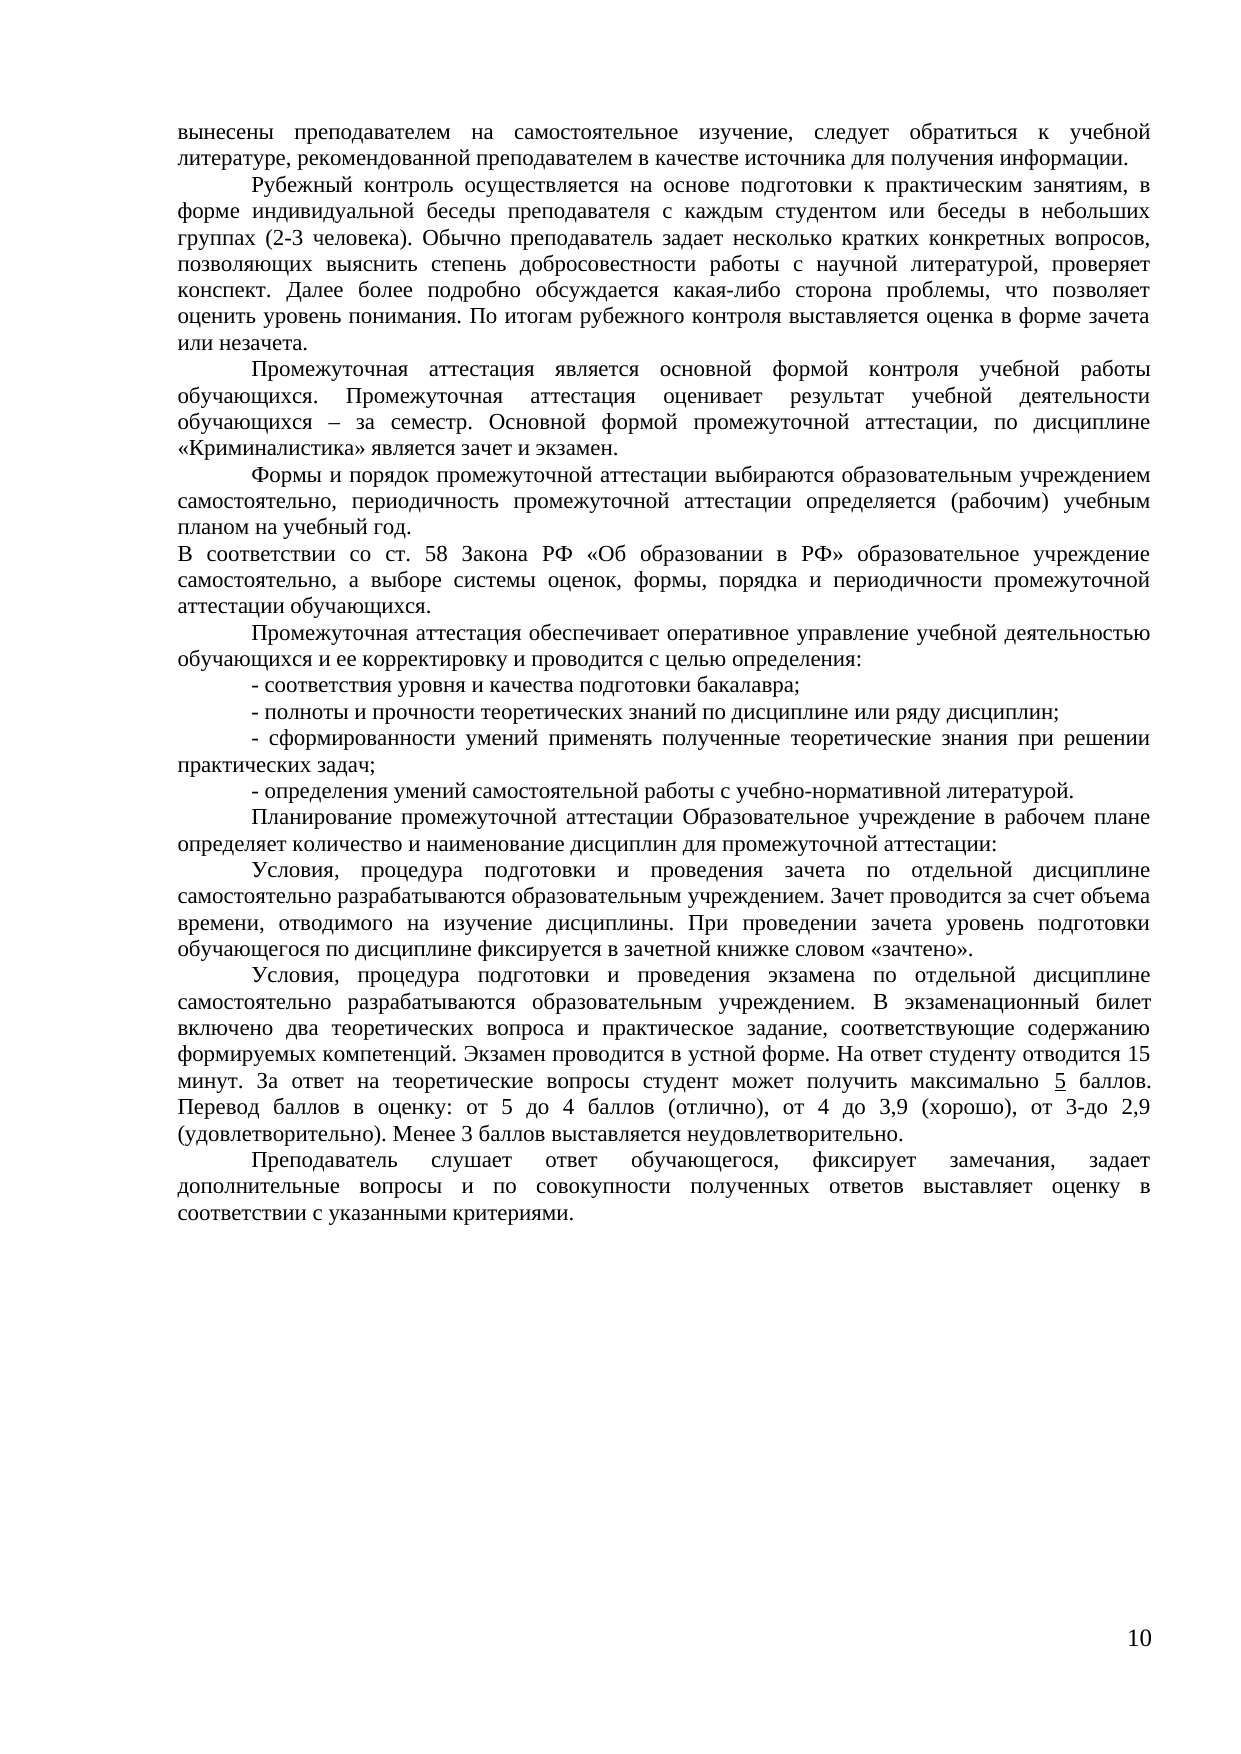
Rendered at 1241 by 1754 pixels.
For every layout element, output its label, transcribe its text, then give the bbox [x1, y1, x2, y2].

text Промежуточная аттестация является основной формой контроля учебной работы обучающихся. Промежуточная аттестация оценивает результат учебной деятельности обучающихся – за семестр. Основной формой промежуточной аттестации, по дисциплине «Криминалистика» является зачет и экзамен. [177, 355, 1152, 461]
text В соответствии со ст. 58 Закона РФ «Об образовании в РФ» образовательное учреждение самостоятельно, а выборе системы оценок, формы, порядка и периодичности промежуточной аттестации обучающихся. [177, 540, 1152, 619]
text Условия, процедура подготовки и проведения зачета по отдельной дисциплине самостоятельно разрабатываются образовательным учреждением. Зачет проводится за счет объема времени, отводимого на изучение дисциплины. При проведении зачета уровень подготовки обучающегося по дисциплине фиксируется в зачетной книжке словом «зачтено». [177, 856, 1152, 961]
text - полноты и прочности теоретических знаний по дисциплине или ряду дисциплин; [177, 698, 1152, 724]
text Промежуточная аттестация обеспечивает оперативное управление учебной деятельностью обучающихся и ее корректировку и проводится с целью определения: [177, 619, 1152, 672]
text Планирование промежуточной аттестации Образовательное учреждение в рабочем плане определяет количество и наименование дисциплин для промежуточной аттестации: [177, 803, 1152, 856]
text Условия, процедура подготовки и проведения экзамена по отдельной дисциплине самостоятельно разрабатываются образовательным учреждением. В экзаменационный билет включено два теоретических вопроса и практическое задание, соответствующие содержанию формируемых компетенций. Экзамен проводится в устной форме. На ответ студенту отводится 15 минут. За ответ на теоретические вопросы студент может получить максимально 5 баллов. Перевод баллов в оценку: от 5 до 4 баллов (отлично), от 4 до 3,9 (хорошо), от 3-до 2,9 (удовлетворительно). Менее 3 баллов выставляется неудовлетворительно. [177, 961, 1152, 1146]
text - определения умений самостоятельной работы с учебно-нормативной литературой. [177, 777, 1152, 803]
text - соответствия уровня и качества подготовки бакалавра; [177, 672, 1152, 698]
text Рубежный контроль осуществляется на основе подготовки к практическим занятиям, в форме индивидуальной беседы преподавателя с каждым студентом или беседы в небольших группах (2-3 человека). Обычно преподаватель задает несколько кратких конкретных вопросов, позволяющих выяснить степень добросовестности работы с научной литературой, проверяет конспект. Далее более подробно обсуждается какая-либо сторона проблемы, что позволяет оценить уровень понимания. По итогам рубежного контроля выставляется оценка в форме зачета или незачета. [177, 171, 1152, 355]
text - сформированности умений применять полученные теоретические знания при решении практических задач; [177, 724, 1152, 777]
text Преподаватель слушает ответ обучающегося, фиксирует замечания, задает дополнительные вопросы и по совокупности полученных ответов выставляет оценку в соответствии с указанными критериями. [177, 1146, 1152, 1225]
text Формы и порядок промежуточной аттестации выбираются образовательным учреждением самостоятельно, периодичность промежуточной аттестации определяется (рабочим) учебным планом на учебный год. [177, 461, 1152, 540]
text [177, 118, 1152, 171]
